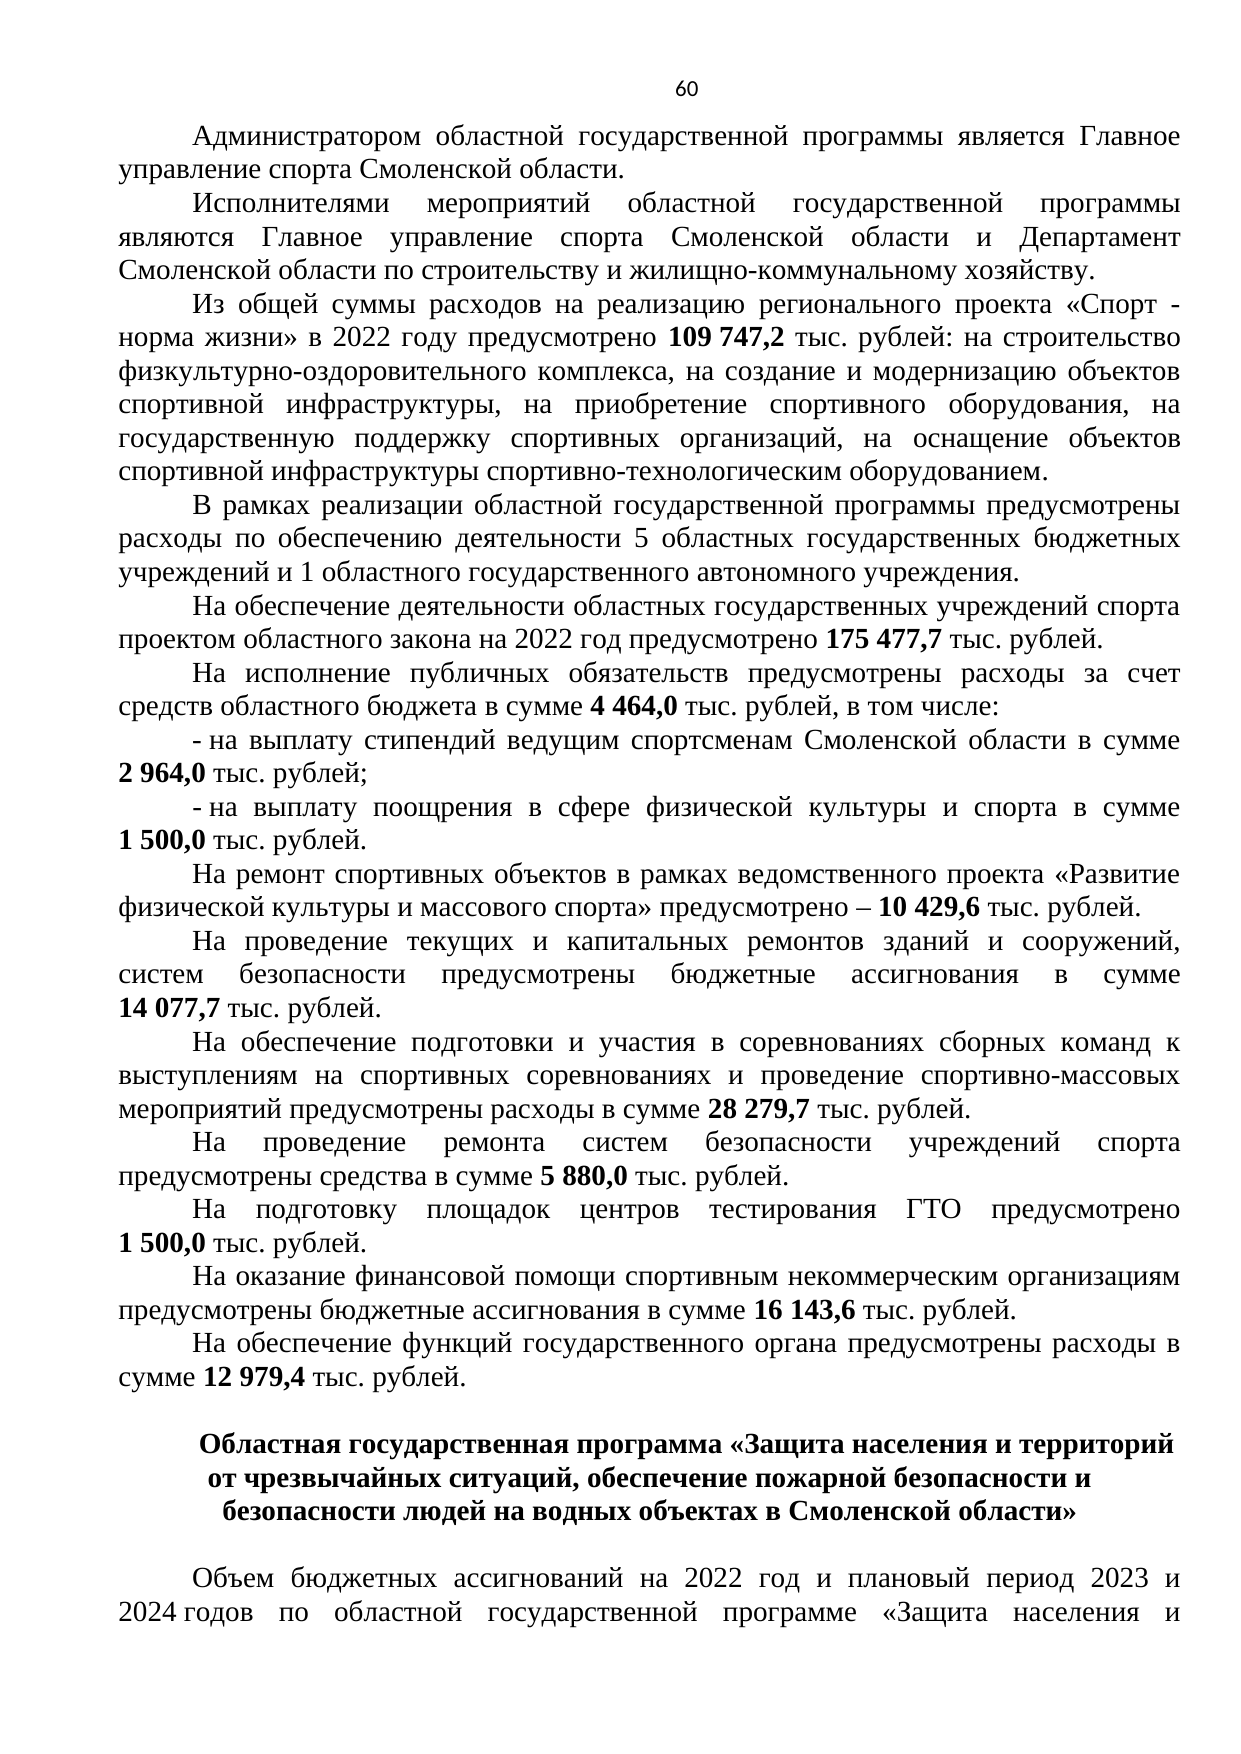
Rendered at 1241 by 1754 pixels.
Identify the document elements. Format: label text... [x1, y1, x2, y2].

text - на выплату поощрения в сфере физической культуры и спорта в сумме 1 500,0 тыс. рублей. [118, 789, 1181, 856]
text - на выплату стипендий ведущим спортсменам Смоленской области в сумме 2 964,0 тыс. рублей; [118, 722, 1181, 789]
text На обеспечение подготовки и участия в соревнованиях сборных команд к выступлениям на спортивных соревнованиях и проведение спортивно-массовых мероприятий предусмотрены расходы в сумме 28 279,7 тыс. рублей. [118, 1024, 1181, 1124]
text Из общей суммы расходов на реализацию регионального проекта «Спорт - норма жизни» в 2022 году предусмотрено 109 747,2 тыс. рублей: на строительство физкультурно-оздоровительного комплекса, на создание и модернизацию объектов спортивной инфраструктуры, на приобретение спортивного оборудования, на государственную поддержку спортивных организаций, на оснащение объектов спортивной инфраструктуры спортивно-технологическим оборудованием. [118, 286, 1181, 487]
text Областная государственная программа «Защита населения и территорий от чрезвычайных ситуаций, обеспечение пожарной безопасности и безопасности людей на водных объектах в Смоленской области» [118, 1426, 1181, 1527]
text На оказание финансовой помощи спортивным некоммерческим организациям предусмотрены бюджетные ассигнования в сумме 16 143,6 тыс. рублей. [118, 1258, 1181, 1326]
text В рамках реализации областной государственной программы предусмотрены расходы по обеспечению деятельности 5 областных государственных бюджетных учреждений и 1 областного государственного автономного учреждения. [118, 487, 1181, 588]
text На проведение текущих и капитальных ремонтов зданий и сооружений, систем безопасности предусмотрены бюджетные ассигнования в сумме 14 077,7 тыс. рублей. [118, 923, 1181, 1024]
text Исполнителями мероприятий областной государственной программы являются Главное управление спорта Смоленской области и Департамент Смоленской области по строительству и жилищно-коммунальному хозяйству. [118, 185, 1181, 286]
text На подготовку площадок центров тестирования ГТО предусмотрено 1 500,0 тыс. рублей. [118, 1191, 1181, 1258]
text На проведение ремонта систем безопасности учреждений спорта предусмотрены средства в сумме 5 880,0 тыс. рублей. [118, 1124, 1181, 1191]
text На обеспечение деятельности областных государственных учреждений спорта проектом областного закона на 2022 год предусмотрено 175 477,7 тыс. рублей. [118, 588, 1181, 655]
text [118, 1560, 1181, 1627]
text На ремонт спортивных объектов в рамках ведомственного проекта «Развитие физической культуры и массового спорта» предусмотрено – 10 429,6 тыс. рублей. [118, 856, 1181, 923]
text На обеспечение функций государственного органа предусмотрены расходы в сумме 12 979,4 тыс. рублей. [118, 1326, 1181, 1393]
text Администратором областной государственной программы является Главное управление спорта Смоленской области. [118, 118, 1181, 185]
text На исполнение публичных обязательств предусмотрены расходы за счет средств областного бюджета в сумме 4 464,0 тыс. рублей, в том числе: [118, 655, 1181, 722]
